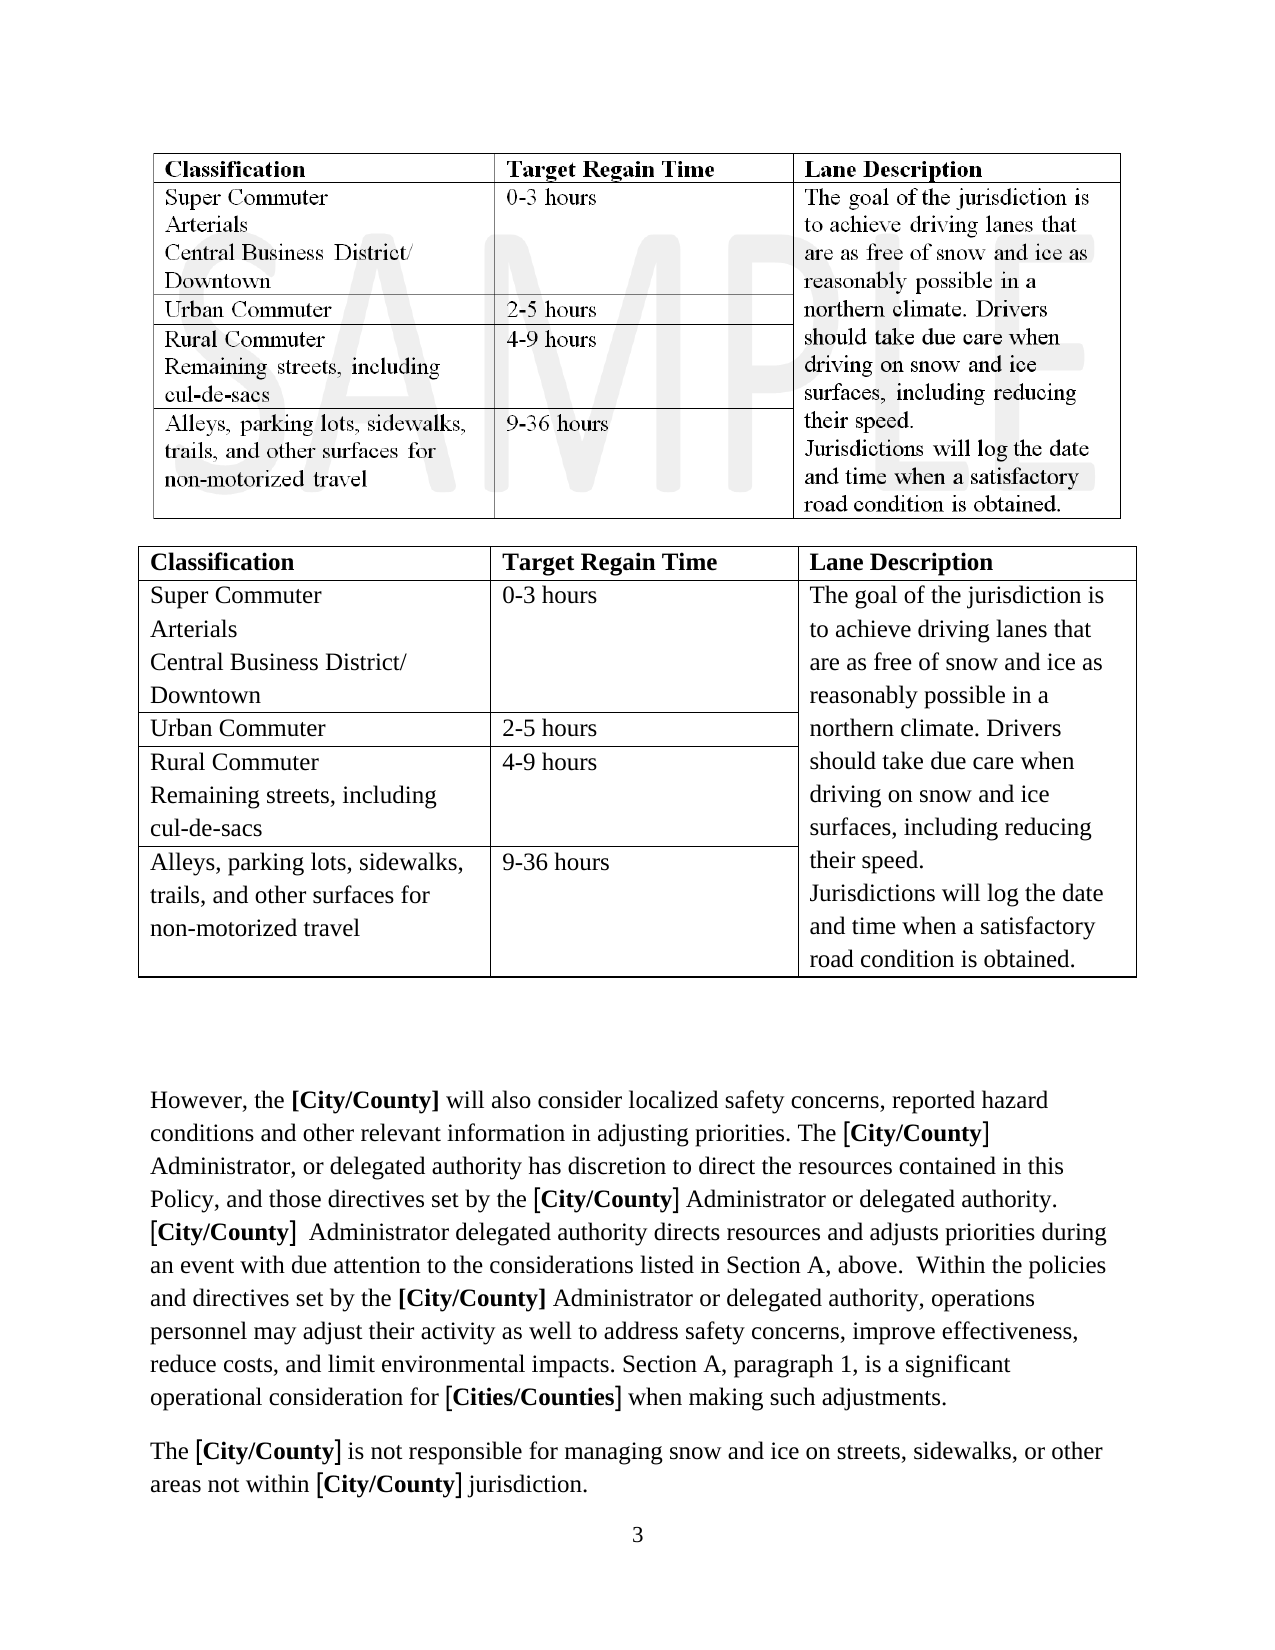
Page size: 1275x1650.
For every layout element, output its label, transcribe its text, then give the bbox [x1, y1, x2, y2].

table_cell The goal of the jurisdiction is to achieve driving lanes that are as free of snow and ice as reasonably possible in a northern climate. Drivers should take due care when driving on snow and ice surfaces, including reducing their speed. Jurisdictions will log the date and time when a satisfactory road condition is obtained. [799, 581, 1136, 976]
table_cell 0-3 hours [491, 581, 798, 712]
table_cell 9-36 hours [491, 847, 798, 976]
table_cell Urban Commuter [139, 713, 490, 746]
table_header Target Regain Time [491, 547, 798, 579]
table_cell Rural Commuter Remaining streets, including cul-de-sacs [139, 747, 490, 846]
table_header Classification [139, 547, 490, 579]
picture [150, 150, 1125, 521]
text The City/County is not responsible for managing snow and ice on streets, sidewalks, or other areas not within City/County jurisdiction. [150, 1436, 1125, 1498]
text However, the [City/County] will also consider localized safety concerns, reported hazard conditions and other relevant information in adjusting priorities. The City/County Administrator, or delegated authority has discretion to direct the resources contained in this Policy, and those directives set by the City/County Administrator or delegated authority. City/County Administrator delegated authority directs resources and adjusts priorities during an event with due attention to the considerations listed in Section A, above. Within the policies and directives set by the [City/County] Administrator or delegated authority, operations personnel may adjust their activity as well to address safety concerns, improve effectiveness, reduce costs, and limit environmental impacts. Section A, paragraph 1, is a significant operational consideration for Cities/Counties when making such adjustments. [150, 1085, 1125, 1411]
table_cell Alleys, parking lots, sidewalks, trails, and other surfaces for non-motorized travel [139, 847, 490, 976]
table_cell 4-9 hours [491, 747, 798, 846]
table_cell 2-5 hours [491, 713, 798, 746]
table_cell Super Commuter Arterials Central Business District/ Downtown [139, 581, 490, 712]
table_header Lane Description [799, 547, 1136, 579]
